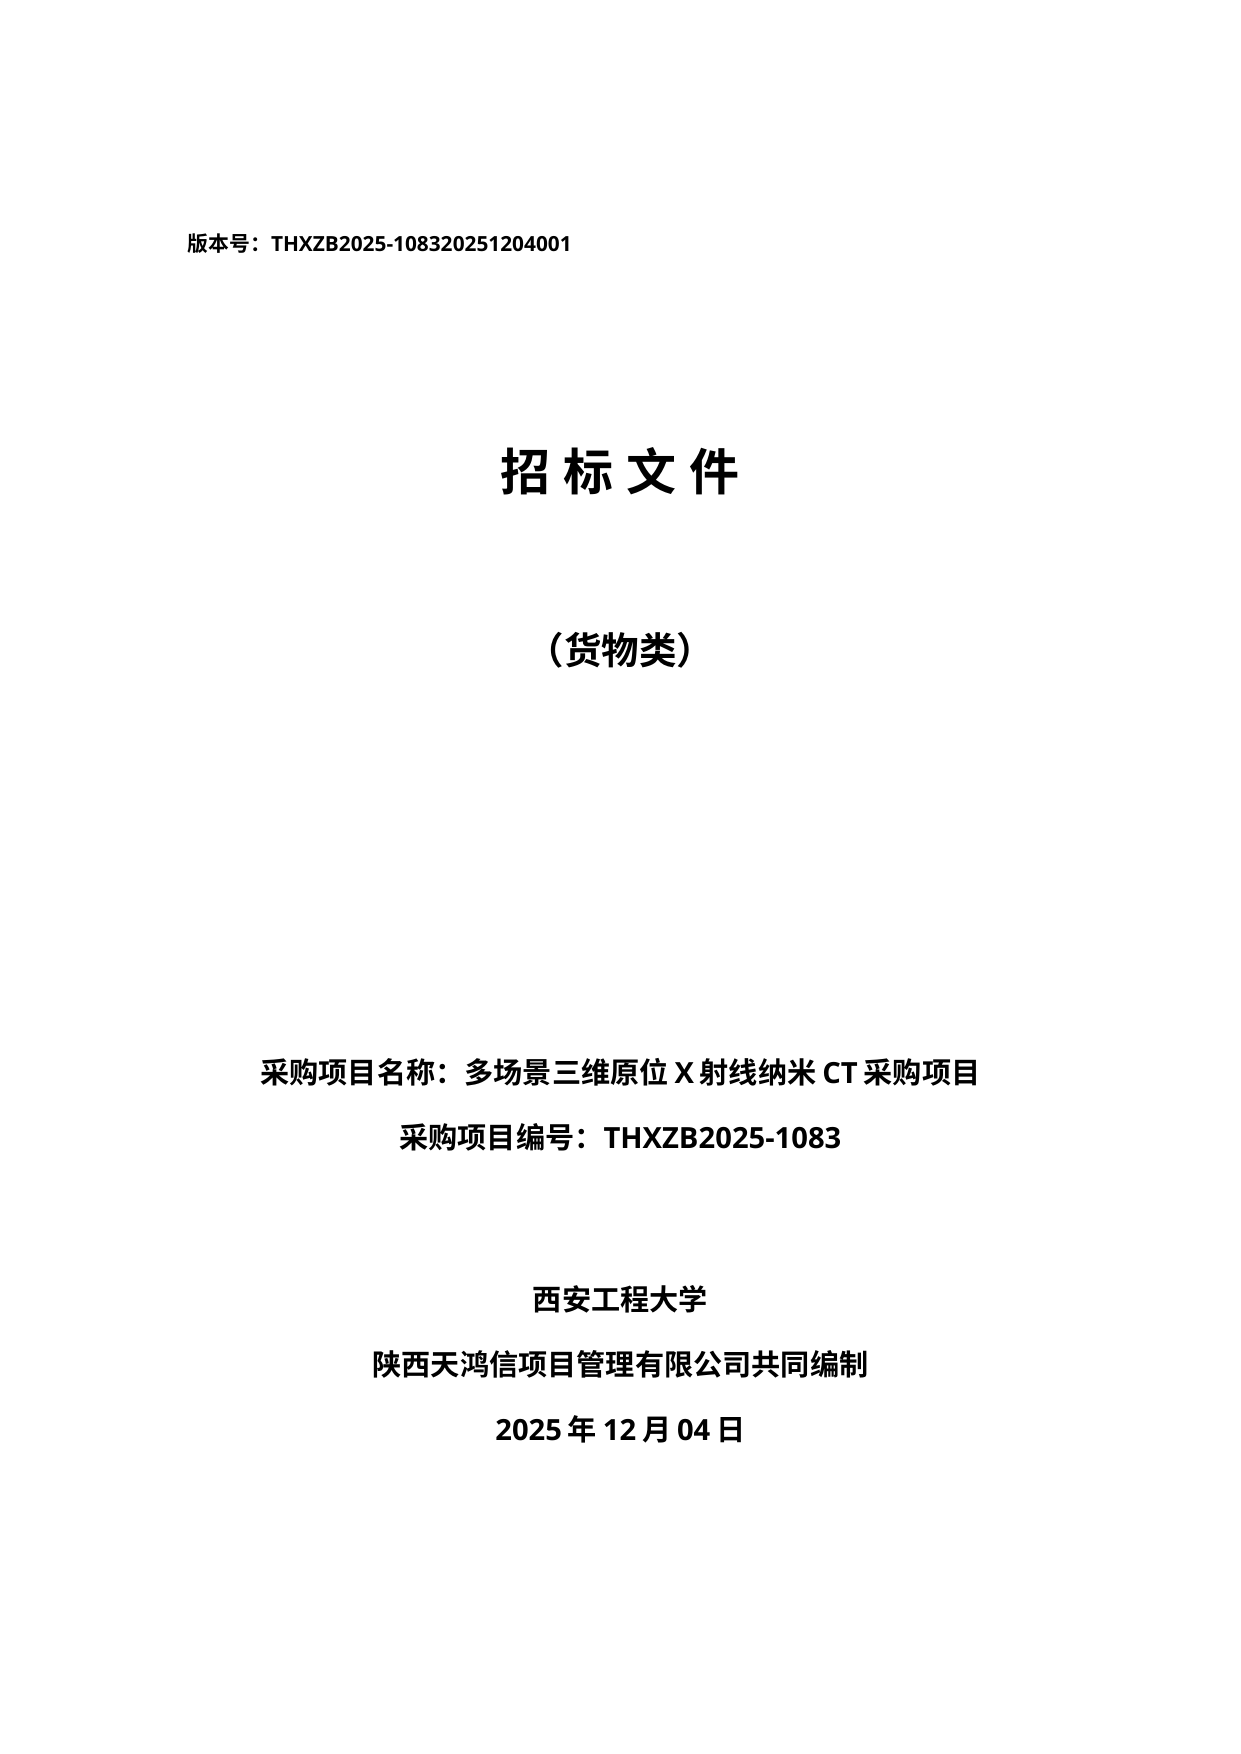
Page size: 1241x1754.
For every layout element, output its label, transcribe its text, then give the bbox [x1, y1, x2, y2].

text 西安工程大学 [187, 1267, 1053, 1332]
text 版本号：THXZB2025-108320251204001 [187, 227, 1053, 422]
text 陕西天鸿信项目管理有限公司共同编制 [187, 1332, 1053, 1397]
text 采购项目编号：THXZB2025-1083 [187, 1104, 1053, 1267]
text 招 标 文 件 [187, 422, 1053, 617]
text （货物类） [187, 617, 1053, 1039]
text 2025年12月04日 [187, 1397, 1053, 1462]
text 采购项目名称：多场景三维原位X射线纳米CT采购项目 [187, 1039, 1053, 1104]
